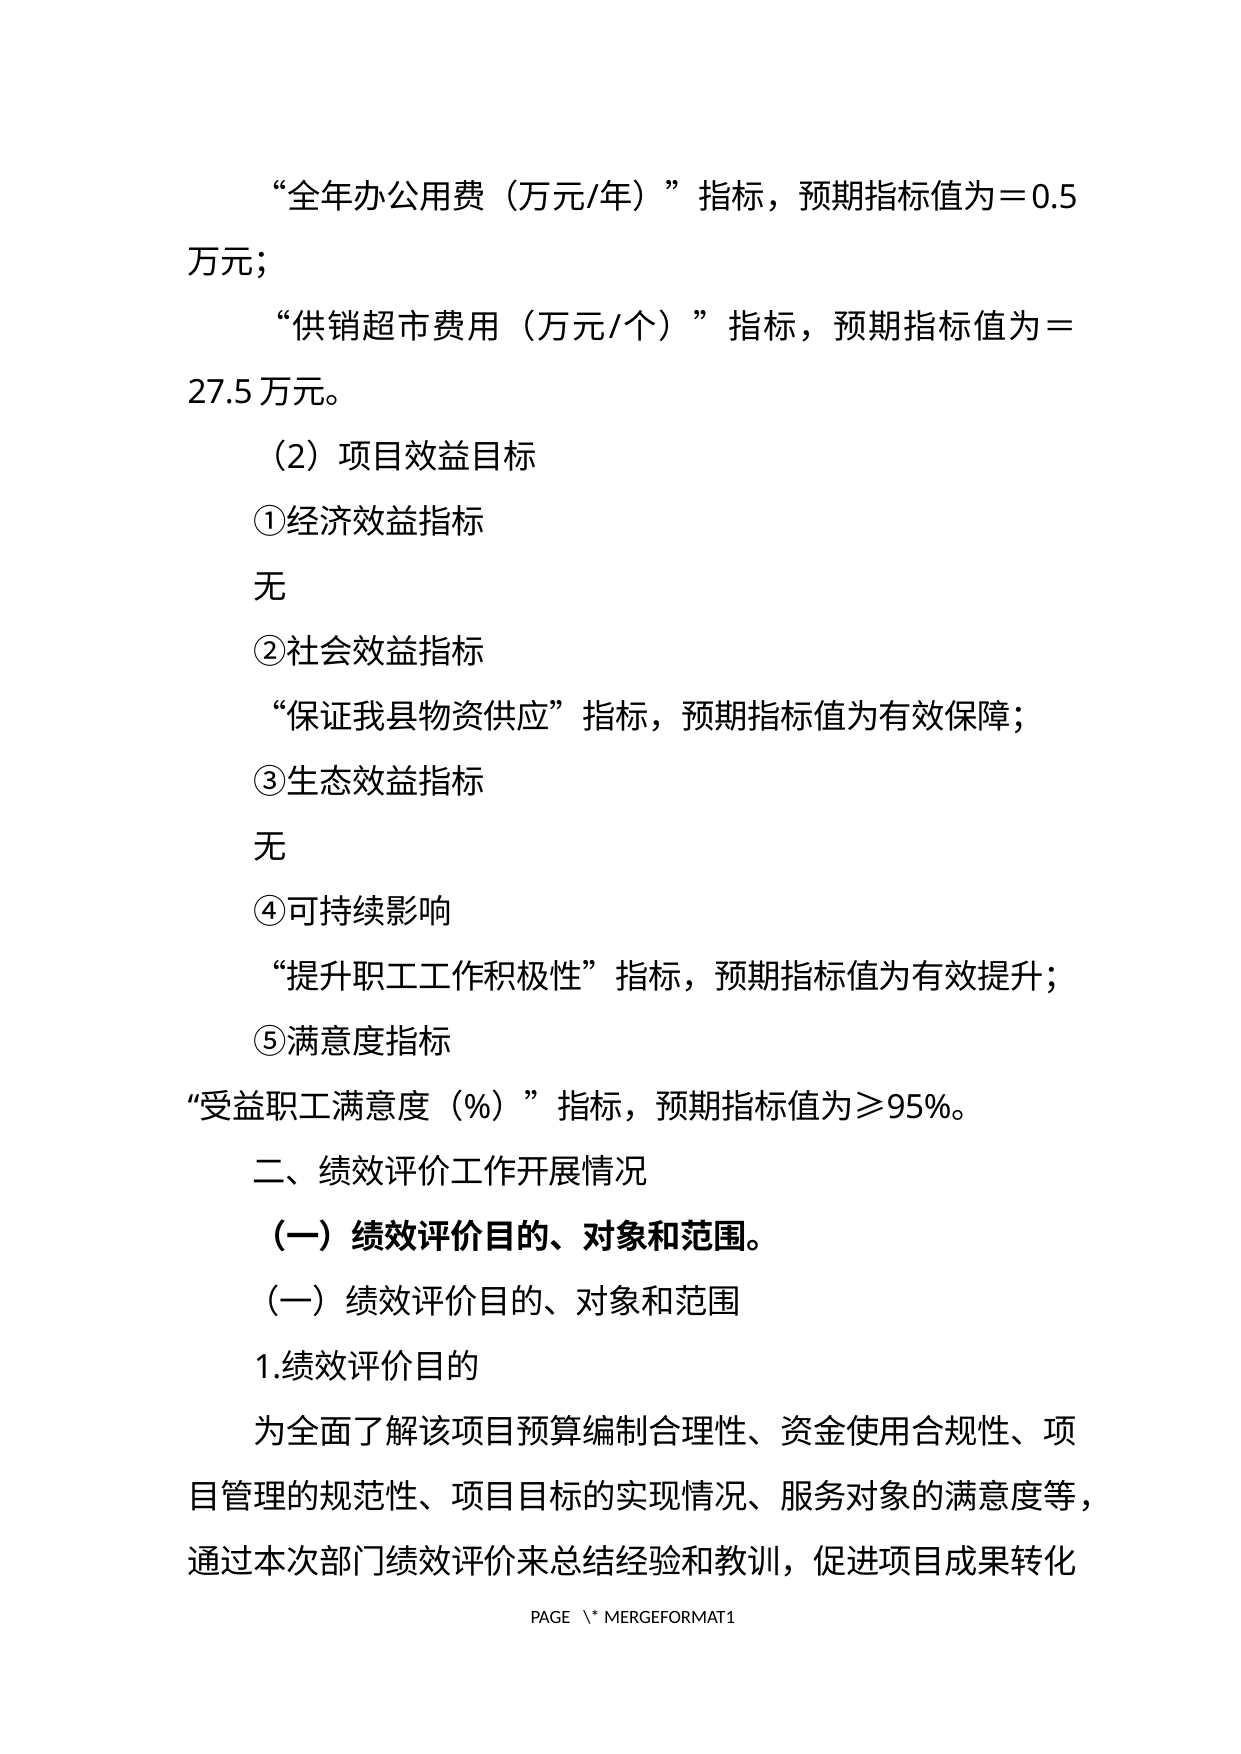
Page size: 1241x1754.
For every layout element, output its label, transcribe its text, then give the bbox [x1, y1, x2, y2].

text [187, 1267, 1078, 1592]
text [187, 162, 1078, 1137]
text 二、绩效评价工作开展情况 [187, 1137, 1078, 1202]
text （一）绩效评价目的、对象和范围。 [187, 1202, 1078, 1267]
